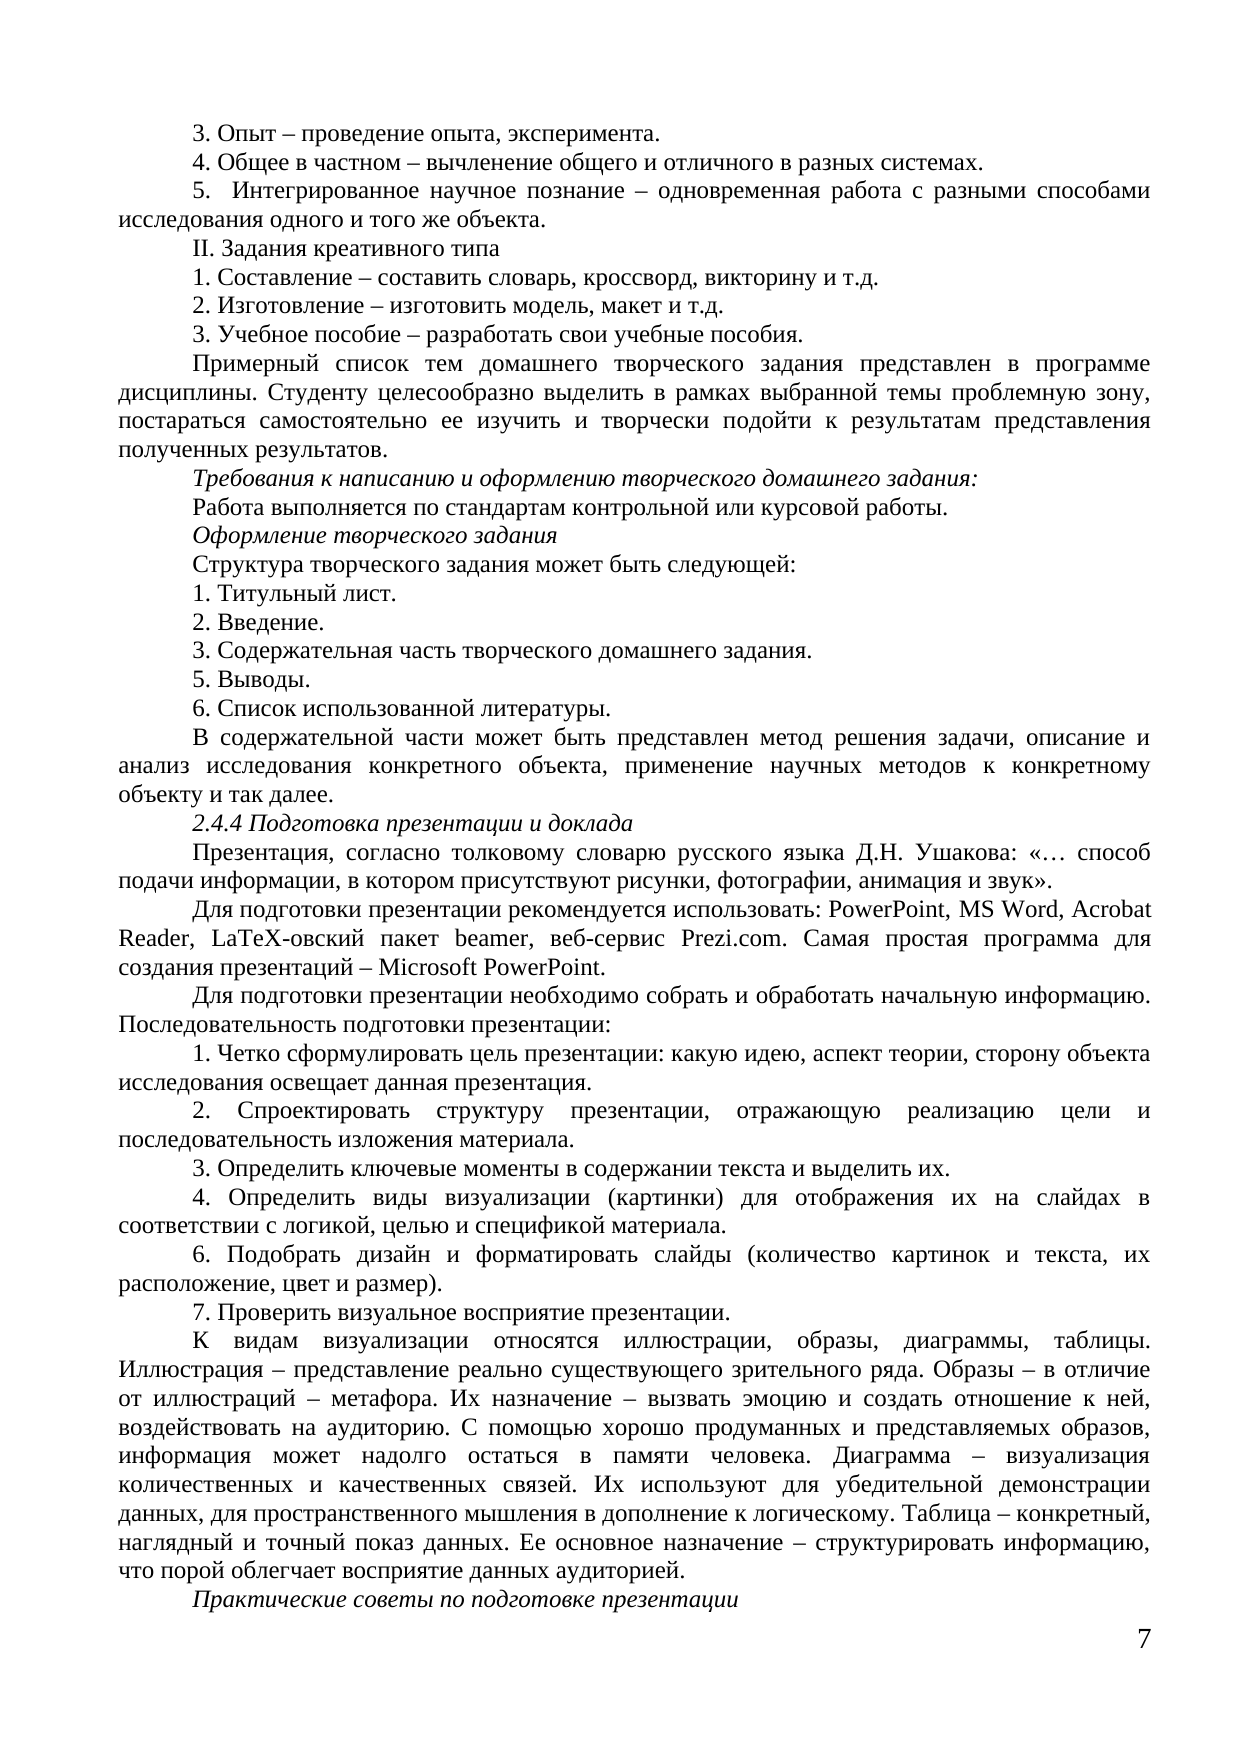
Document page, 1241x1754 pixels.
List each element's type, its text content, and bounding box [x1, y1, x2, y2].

text Презентация, согласно толковому словарю русского языка Д.Н. Ушакова: «… способ подачи информации, в котором присутствуют рисунки, фотографии, анимация и звук». [118, 837, 1152, 894]
text 6. Список использованной литературы. [118, 693, 1152, 722]
text Структура творческого задания может быть следующей: [118, 549, 1152, 578]
text В содержательной части может быть представлен метод решения задачи, описание и анализ исследования конкретного объекта, применение научных методов к конкретному объекту и так далее. [118, 722, 1152, 808]
text Для подготовки презентации рекомендуется использовать: PowerPoint, MS Word, Acrobat Reader, LaTeX-овский пакет beamer, веб-сервис Prezi.com. Самая простая программа для создания презентаций – Microsoft PowerPoint. [118, 894, 1152, 981]
text 7. Проверить визуальное восприятие презентации. [118, 1297, 1152, 1326]
text Для подготовки презентации необходимо собрать и обработать начальную информацию. Последовательность подготовки презентации: [118, 981, 1152, 1038]
text 1. Четко сформулировать цель презентации: какую идею, аспект теории, сторону объекта исследования освещает данная презентация. [118, 1038, 1152, 1096]
text 2. Спроектировать структуру презентации, отражающую реализацию цели и последовательность изложения материала. [118, 1096, 1152, 1153]
text Работа выполняется по стандартам контрольной или курсовой работы. [118, 492, 1152, 521]
text 1. Составление – составить словарь, кроссворд, викторину и т.д. [118, 262, 1152, 291]
text 2. Введение. [118, 607, 1152, 636]
text II. Задания креативного типа [118, 233, 1152, 262]
text 3. Содержательная часть творческого домашнего задания. [118, 636, 1152, 664]
text 2. Изготовление – изготовить модель, макет и т.д. [118, 291, 1152, 319]
text 4. Общее в частном – вычленение общего и отличного в разных системах. [118, 147, 1152, 176]
text 4. Определить виды визуализации (картинки) для отображения их на слайдах в соответствии с логикой, целью и спецификой материала. [118, 1182, 1152, 1239]
text Примерный список тем домашнего творческого задания представлен в программе дисциплины. Студенту целесообразно выделить в рамках выбранной темы проблемную зону, постараться самостоятельно ее изучить и творчески подойти к результатам представления полученных результатов. [118, 348, 1152, 463]
text 5. Интегрированное научное познание – одновременная работа с разными способами исследования одного и того же объекта. [118, 176, 1152, 233]
text 3. Учебное пособие – разработать свои учебные пособия. [118, 319, 1152, 348]
text 1. Титульный лист. [118, 578, 1152, 607]
text 3. Определить ключевые моменты в содержании текста и выделить их. [118, 1153, 1152, 1182]
text Требования к написанию и оформлению творческого домашнего задания: [118, 463, 1152, 492]
text 2.4.4 Подготовка презентации и доклада [118, 808, 1152, 837]
text 6. Подобрать дизайн и форматировать слайды (количество картинок и текста, их расположение, цвет и размер). [118, 1239, 1152, 1297]
text Практические советы по подготовке презентации [118, 1584, 1152, 1613]
text Оформление творческого задания [118, 521, 1152, 549]
text 3. Опыт – проведение опыта, эксперимента. [118, 118, 1152, 147]
text К видам визуализации относятся иллюстрации, образы, диаграммы, таблицы. Иллюстрация – представление реально существующего зрительного ряда. Образы – в отличие от иллюстраций – метафора. Их назначение – вызвать эмоцию и создать отношение к ней, воздействовать на аудиторию. С помощью хорошо продуманных и представляемых образов, информация может надолго остаться в памяти человека. Диаграмма – визуализация количественных и качественных связей. Их используют для убедительной демонстрации данных, для пространственного мышления в дополнение к логическому. Таблица – конкретный, наглядный и точный показ данных. Ее основное назначение – структурировать информацию, что порой облегчает восприятие данных аудиторией. [118, 1326, 1152, 1584]
text 5. Выводы. [118, 664, 1152, 693]
